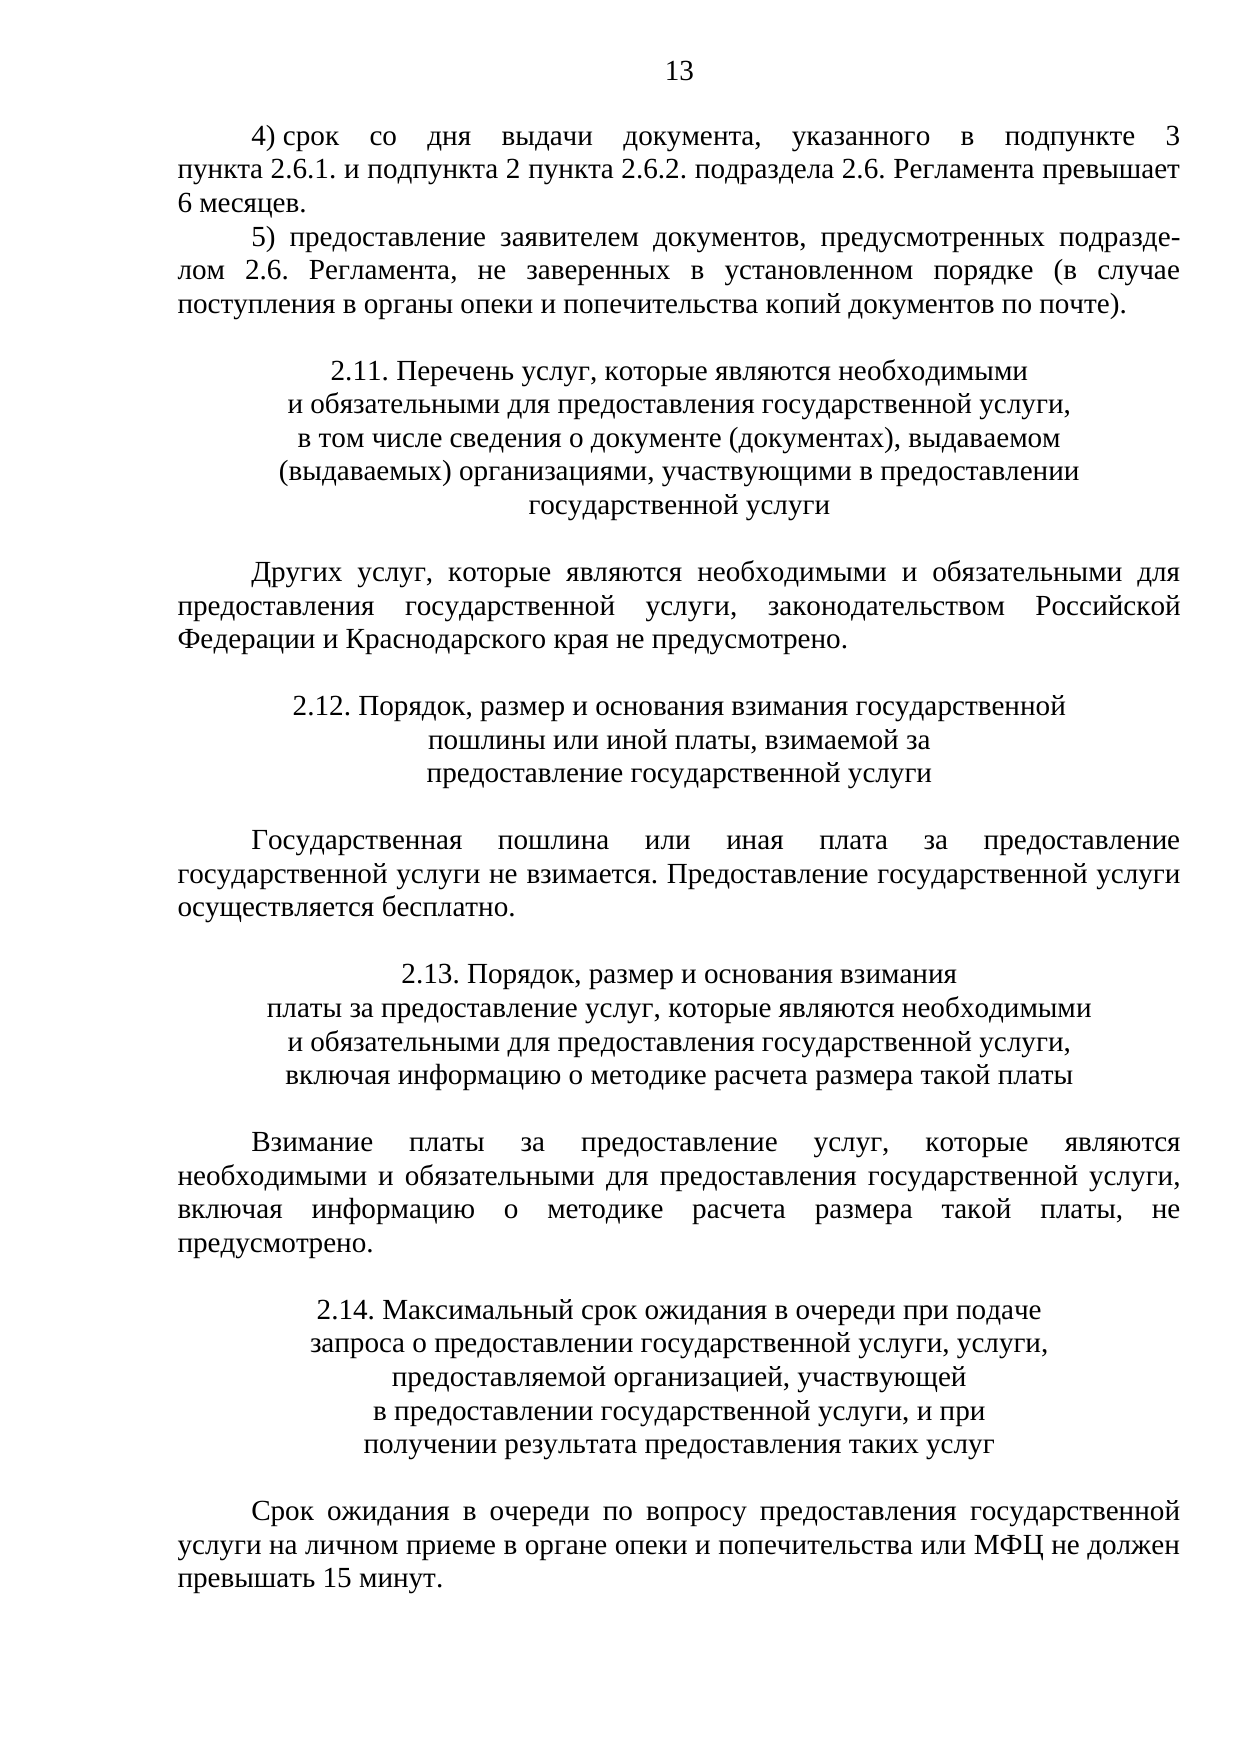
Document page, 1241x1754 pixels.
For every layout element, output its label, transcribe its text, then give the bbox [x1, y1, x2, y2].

text 2.14. Максимальный срок ожидания в очереди при подаче [177, 1292, 1181, 1326]
text 5) предоставление заявителем документов, предусмотренных подразде-лом 2.6. Регламента, не заверенных в установленном порядке (в случае поступления в органы опеки и попечительства копий документов по почте). [177, 219, 1181, 319]
text в предоставлении государственной услуги, и при [177, 1393, 1181, 1426]
text получении результата предоставления таких услуг [177, 1426, 1181, 1460]
text (выдаваемых) организациями, участвующими в предоставлении государственной услуги [177, 453, 1181, 521]
text 2.13. Порядок, размер и основания взимания [177, 957, 1181, 990]
text запроса о предоставлении государственной услуги, услуги, [177, 1326, 1181, 1359]
text 4) срок со дня выдачи документа, указанного в подпункте 3 пункта 2.6.1. и подпункта 2 пункта 2.6.2. подраздела 2.6. Регламента превышает 6 месяцев. [177, 118, 1181, 219]
text и обязательными для предоставления государственной услуги, [177, 386, 1181, 420]
text в том числе сведения о документе (документах), выдаваемом [177, 420, 1181, 453]
text Государственная пошлина или иная плата за предоставление государственной услуги не взимается. Предоставление государственной услуги осуществляется бесплатно. [177, 822, 1181, 923]
text Срок ожидания в очереди по вопросу предоставления государственной услуги на личном приеме в органе опеки и попечительства или МФЦ не должен превышать 15 минут. [177, 1493, 1181, 1594]
text 2.11. Перечень услуг, которые являются необходимыми [177, 353, 1181, 386]
text платы за предоставление услуг, которые являются необходимыми [177, 990, 1181, 1024]
text и обязательными для предоставления государственной услуги, [177, 1024, 1181, 1057]
text Взимание платы за предоставление услуг, которые являются необходимыми и обязательными для предоставления государственной услуги, включая информацию о методике расчета размера такой платы, не предусмотрено. [177, 1124, 1181, 1258]
text 2.12. Порядок, размер и основания взимания государственной [177, 688, 1181, 722]
text пошлины или иной платы, взимаемой за [177, 722, 1181, 755]
text включая информацию о методике расчета размера такой платы [177, 1057, 1181, 1091]
text предоставляемой организацией, участвующей [177, 1359, 1181, 1393]
text предоставление государственной услуги [177, 755, 1181, 789]
text Других услуг, которые являются необходимыми и обязательными для предоставления государственной услуги, законодательством Российской Федерации и Краснодарского края не предусмотрено. [177, 554, 1181, 655]
